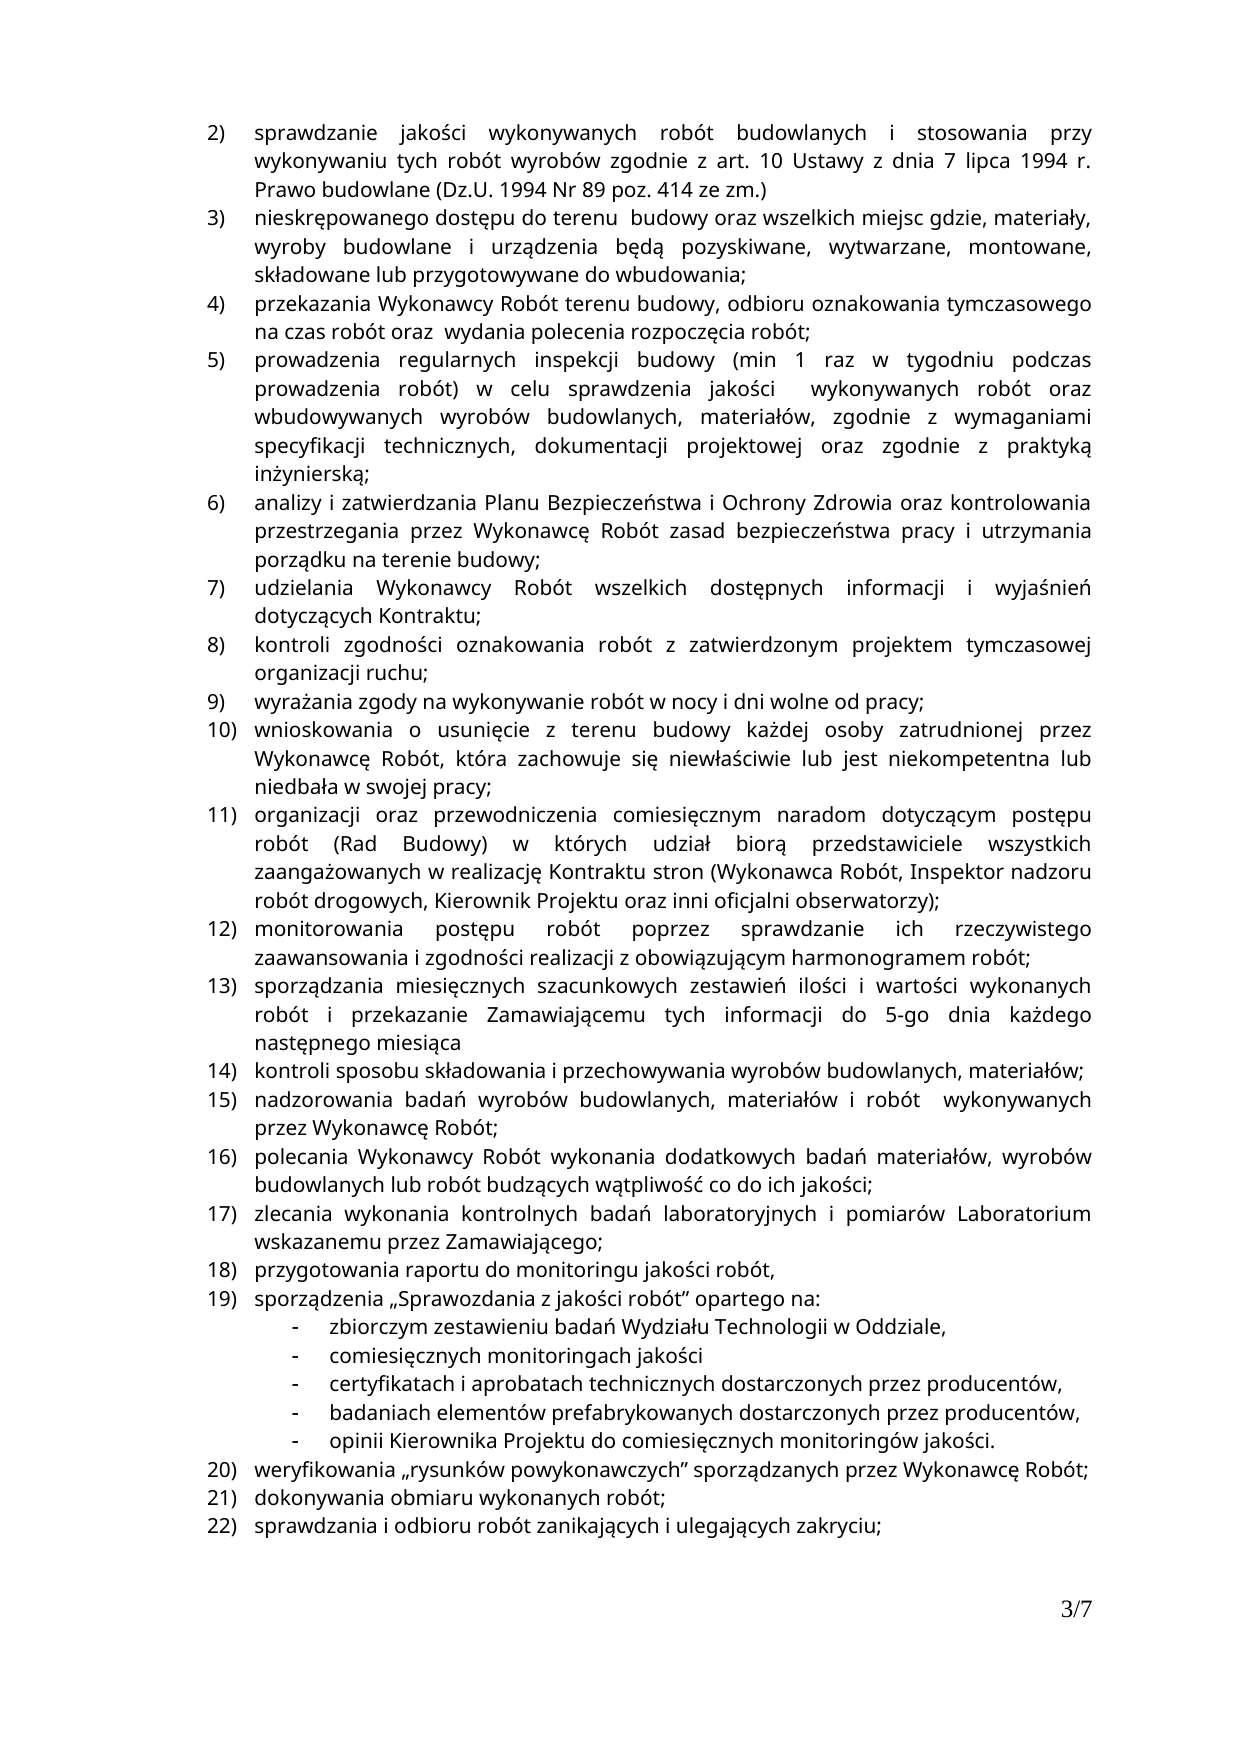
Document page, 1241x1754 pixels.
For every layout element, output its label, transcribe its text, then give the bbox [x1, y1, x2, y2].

list kontroli sposobu składowania i przechowywania wyrobów budowlanych, materiałów; [207, 1057, 1092, 1085]
list przygotowania raportu do monitoringu jakości robót, [207, 1256, 1092, 1284]
list prowadzenia regularnych inspekcji budowy (min 1 raz w tygodniu podczas prowadzenia robót) w celu sprawdzenia jakości wykonywanych robót oraz wbudowywanych wyrobów budowlanych, materiałów, zgodnie z wymaganiami specyfikacji technicznych, dokumentacji projektowej oraz zgodnie z praktyką inżynierską; [207, 346, 1092, 488]
list comiesięcznych monitoringach jakości [292, 1341, 1092, 1369]
list dokonywania obmiaru wykonanych robót; [207, 1483, 1092, 1512]
list polecania Wykonawcy Robót wykonania dodatkowych badań materiałów, wyrobów budowlanych lub robót budzących wątpliwość co do ich jakości; [207, 1142, 1092, 1199]
list organizacji oraz przewodniczenia comiesięcznym naradom dotyczącym postępu robót (Rad Budowy) w których udział biorą przedstawiciele wszystkich zaangażowanych w realizację Kontraktu stron (Wykonawca Robót, Inspektor nadzoru robót drogowych, Kierownik Projektu oraz inni oficjalni obserwatorzy); [207, 801, 1092, 914]
list zbiorczym zestawieniu badań Wydziału Technologii w Oddziale, [292, 1312, 1092, 1341]
list weryfikowania „rysunków powykonawczych” sporządzanych przez Wykonawcę Robót; [207, 1455, 1092, 1483]
list nieskrępowanego dostępu do terenu budowy oraz wszelkich miejsc gdzie, materiały, wyroby budowlane i urządzenia będą pozyskiwane, wytwarzane, montowane, składowane lub przygotowywane do wbudowania; [207, 203, 1092, 289]
list zlecania wykonania kontrolnych badań laboratoryjnych i pomiarów Laboratorium wskazanemu przez Zamawiającego; [207, 1199, 1092, 1256]
list analizy i zatwierdzania Planu Bezpieczeństwa i Ochrony Zdrowia oraz kontrolowania przestrzegania przez Wykonawcę Robót zasad bezpieczeństwa pracy i utrzymania porządku na terenie budowy; [207, 488, 1092, 573]
list nadzorowania badań wyrobów budowlanych, materiałów i robót wykonywanych przez Wykonawcę Robót; [207, 1085, 1092, 1142]
list monitorowania postępu robót poprzez sprawdzanie ich rzeczywistego zaawansowania i zgodności realizacji z obowiązującym harmonogramem robót; [207, 914, 1092, 971]
list badaniach elementów prefabrykowanych dostarczonych przez producentów, [292, 1398, 1092, 1426]
list udzielania Wykonawcy Robót wszelkich dostępnych informacji i wyjaśnień dotyczących Kontraktu; [207, 573, 1092, 630]
list sporządzenia „Sprawozdania z jakości robót” opartego na: [207, 1284, 1092, 1312]
list wnioskowania o usunięcie z terenu budowy każdej osoby zatrudnionej przez Wykonawcę Robót, która zachowuje się niewłaściwie lub jest niekompetentna lub niedbała w swojej pracy; [207, 715, 1092, 801]
list przekazania Wykonawcy Robót terenu budowy, odbioru oznakowania tymczasowego na czas robót oraz wydania polecenia rozpoczęcia robót; [207, 289, 1092, 346]
list sprawdzanie jakości wykonywanych robót budowlanych i stosowania przy wykonywaniu tych robót wyrobów zgodnie z art. 10 Ustawy z dnia 7 lipca 1994 r. Prawo budowlane (Dz.U. 1994 Nr 89 poz. 414 ze zm.) [207, 118, 1092, 203]
list sprawdzania i odbioru robót zanikających i ulegających zakryciu; [207, 1512, 1092, 1540]
list opinii Kierownika Projektu do comiesięcznych monitoringów jakości. [292, 1426, 1092, 1455]
list kontroli zgodności oznakowania robót z zatwierdzonym projektem tymczasowej organizacji ruchu; [207, 630, 1092, 687]
list sporządzania miesięcznych szacunkowych zestawień ilości i wartości wykonanych robót i przekazanie Zamawiającemu tych informacji do 5-go dnia każdego następnego miesiąca [207, 971, 1092, 1057]
list wyrażania zgody na wykonywanie robót w nocy i dni wolne od pracy; [207, 687, 1092, 715]
list certyfikatach i aprobatach technicznych dostarczonych przez producentów, [292, 1369, 1092, 1398]
